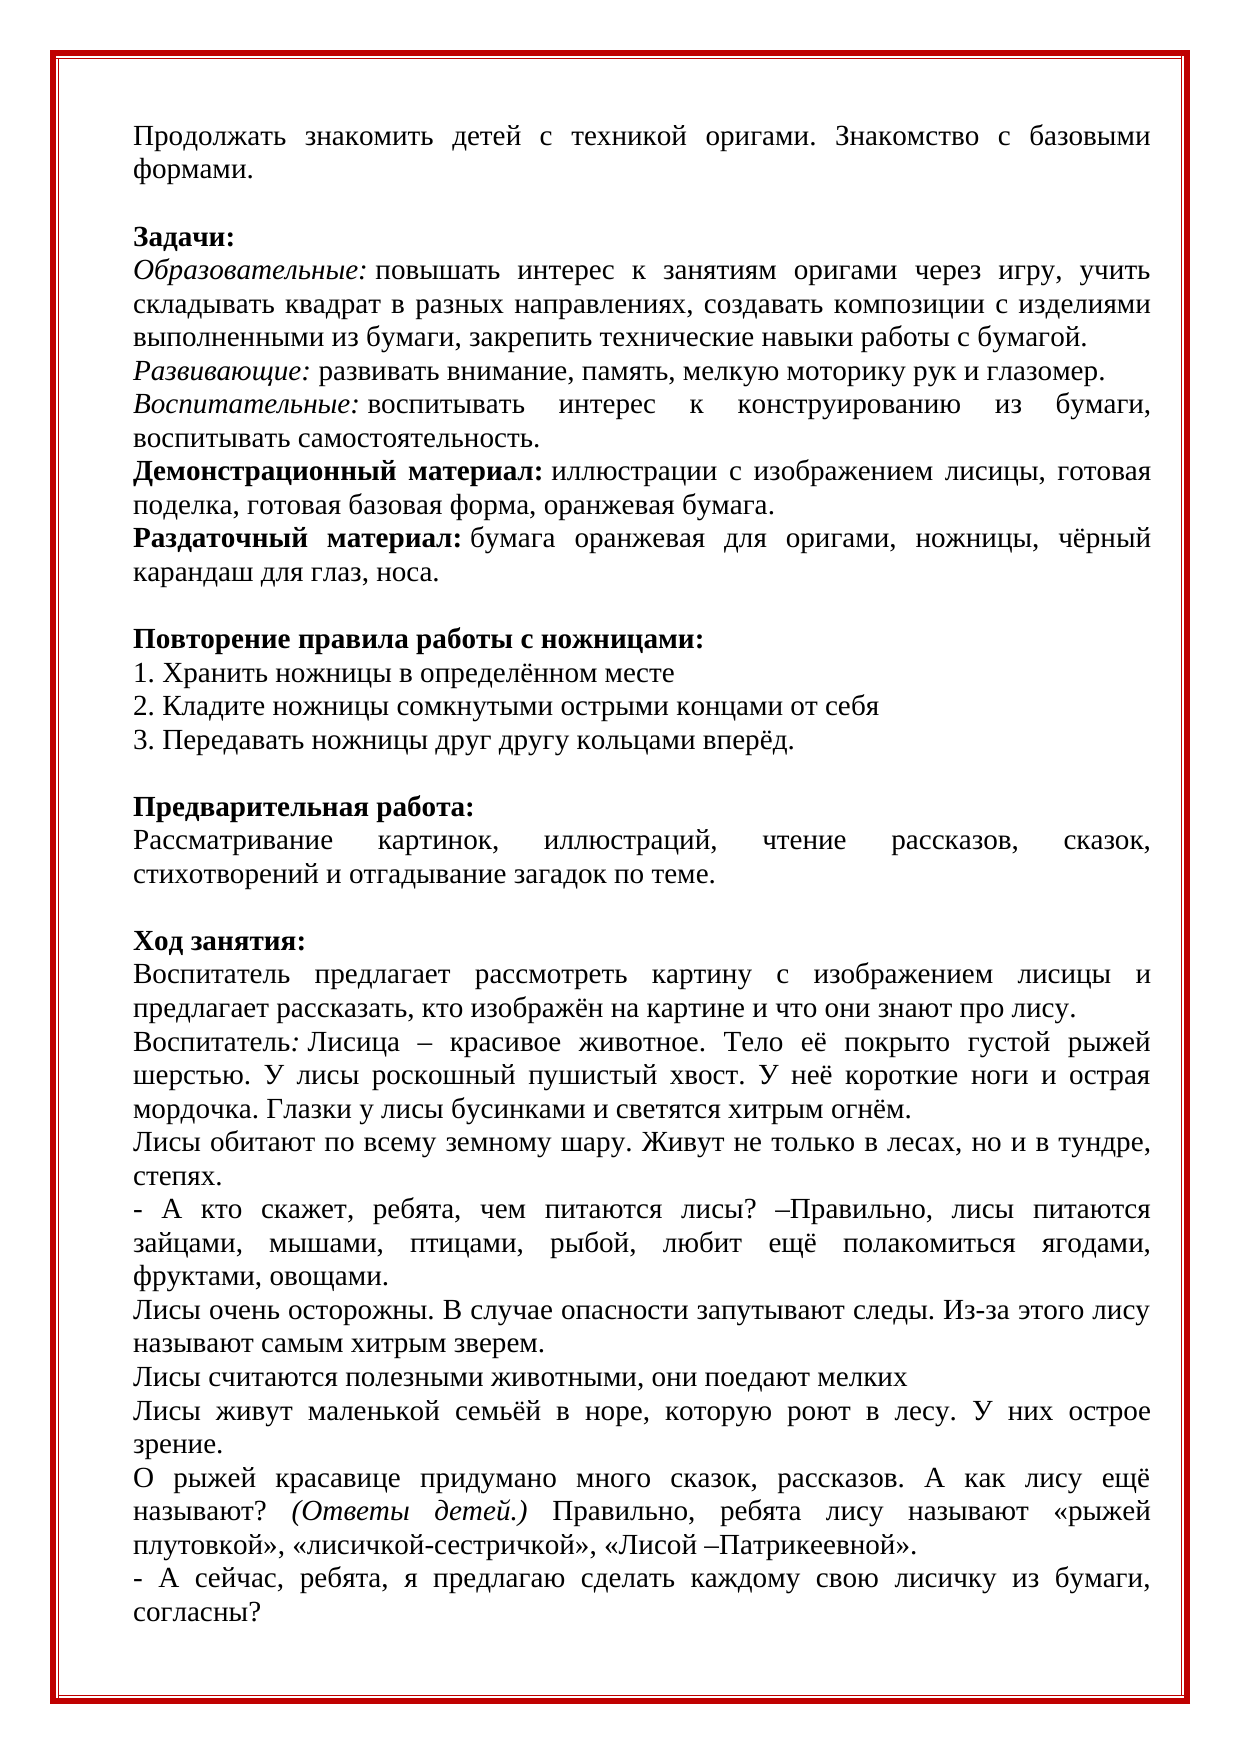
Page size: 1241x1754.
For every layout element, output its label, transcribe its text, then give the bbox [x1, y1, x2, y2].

text Предварительная работа: [133, 789, 1152, 822]
text Лисы считаются полезными животными, они поедают мелких [133, 1359, 1152, 1393]
text 3. Передавать ножницы друг другу кольцами вперёд. [133, 722, 1152, 755]
text - А кто скажет, ребята, чем питаются лисы? –Правильно, лисы питаются зайцами, мышами, птицами, рыбой, любит ещё полакомиться ягодами, фруктами, овощами. [133, 1191, 1152, 1292]
text Лисы живут маленькой семьёй в норе, которую роют в лесу. У них острое зрение. [133, 1393, 1152, 1460]
text Воспитатель: Лисица – красивое животное. Тело её покрыто густой рыжей шерстью. У лисы роскошный пушистый хвост. У неё короткие ноги и острая мордочка. Глазки у лисы бусинками и светятся хитрым огнём. [133, 1024, 1152, 1124]
text Воспитательные: воспитывать интерес к конструированию из бумаги, воспитывать самостоятельность. [133, 386, 1152, 453]
text Ход занятия: [133, 923, 1152, 957]
text - А сейчас, ребята, я предлагаю сделать каждому свою лисичку из бумаги, согласны? [133, 1560, 1152, 1627]
text Воспитатель предлагает рассмотреть картину с изображением лисицы и предлагает рассказать, кто изображён на картине и что они знают про лису. [133, 957, 1152, 1024]
text Раздаточный материал: бумага оранжевая для оригами, ножницы, чёрный карандаш для глаз, носа. [133, 521, 1152, 588]
text Лисы очень осторожны. В случае опасности запутывают следы. Из-за этого лису называют самым хитрым зверем. [133, 1292, 1152, 1359]
text Образовательные: повышать интерес к занятиям оригами через игру, учить складывать квадрат в разных направлениях, создавать композиции с изделиями выполненными из бумаги, закрепить технические навыки работы с бумагой. [133, 252, 1152, 353]
text Демонстрационный материал: иллюстрации с изображением лисицы, готовая поделка, готовая базовая форма, оранжевая бумага. [133, 453, 1152, 521]
text Продолжать знакомить детей с техникой оригами. Знакомство с базовыми формами. [133, 118, 1152, 185]
text Развивающие: развивать внимание, память, мелкую моторику рук и глазомер. [133, 353, 1152, 386]
text Повторение правила работы с ножницами: [133, 621, 1152, 655]
text 1. Хранить ножницы в определённом месте [133, 655, 1152, 688]
text Лисы обитают по всему земному шару. Живут не только в лесах, но и в тундре, степях. [133, 1124, 1152, 1191]
text Рассматривание картинок, иллюстраций, чтение рассказов, сказок, стихотворений и отгадывание загадок по теме. [133, 822, 1152, 889]
text О рыжей красавице придумано много сказок, рассказов. А как лису ещё называют? (Ответы детей.) Правильно, ребята лису называют «рыжей плутовкой», «лисичкой-сестричкой», «Лисой –Патрикеевной». [133, 1460, 1152, 1560]
text 2. Кладите ножницы сомкнутыми острыми концами от себя [133, 688, 1152, 722]
text Задачи: [133, 219, 1152, 252]
